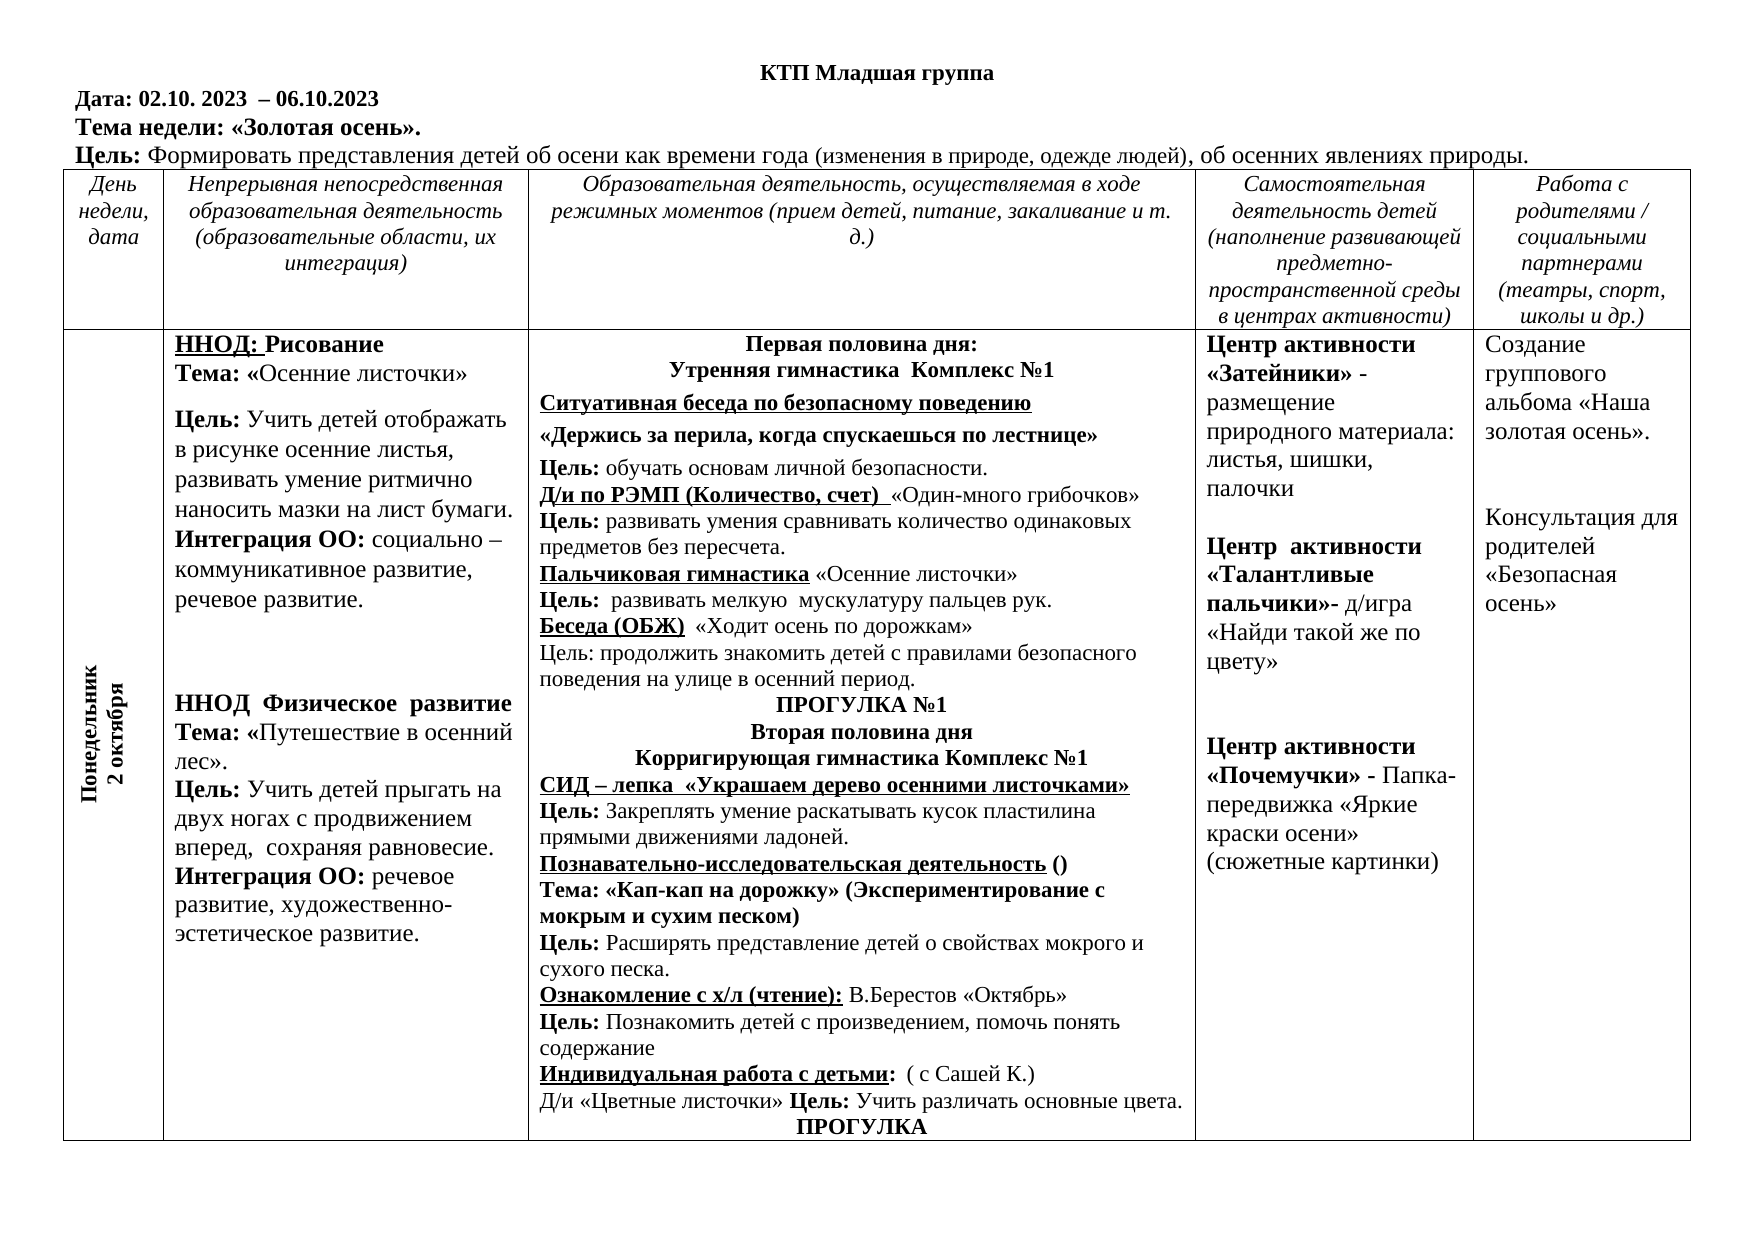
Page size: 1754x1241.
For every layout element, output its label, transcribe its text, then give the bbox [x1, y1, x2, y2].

table_cell ННОД: Рисование Тема: «Осенние листочки» Цель: Учить детей отображать в рисунке осенние листья, развивать умение ритмично наносить мазки на лист бумаги. Интеграция ОО: социально – коммуникативное развитие, речевое развитие. ННОД Физическое развитие Тема: «Путешествие в осенний лес». Цель: Учить детей прыгать на двух ногах с продвижением вперед, сохраняя равновесие. Интеграция ОО: речевое развитие, художественно-эстетическое развитие. [164, 330, 528, 1139]
table_cell Понедельник 2 октября [64, 330, 163, 1139]
table_cell Первая половина дня: Утренняя гимнастика Комплекс №1 Ситуативная беседа по безопасному поведению «Держись за перила, когда спускаешься по лестнице» Цель: обучать основам личной безопасности. Д/и по РЭМП (Количество, счет) «Один-много грибочков» Цель: развивать умения сравнивать количество одинаковых предметов без пересчета. Пальчиковая гимнастика «Осенние листочки» Цель: развивать мелкую мускулатуру пальцев рук. Беседа (ОБЖ) «Ходит осень по дорожкам» Цель: продолжить знакомить детей с правилами безопасного поведения на улице в осенний период. ПРОГУЛКА №1 Вторая половина дня Корригирующая гимнастика Комплекс №1 СИД – лепка «Украшаем дерево осенними листочками» Цель: Закреплять умение раскатывать кусок пластилина прямыми движениями ладоней. Познавательно-исследовательская деятельность () Тема: «Кап-кап на дорожку» (Экспериментирование с мокрым и сухим песком) Цель: Расширять представление детей о свойствах мокрого и сухого песка. Ознакомление с х/л (чтение): В.Берестов «Октябрь» Цель: Познакомить детей с произведением, помочь понять содержание Индивидуальная работа с детьми: ( с Сашей К.) Д/и «Цветные листочки» Цель: Учить различать основные цвета. ПРОГУЛКА [529, 330, 1195, 1139]
text Цель: Формировать представления детей об осени как времени года (изменения в природе, одежде людей), об осенних явлениях природы. [75, 141, 1679, 169]
text Дата: 02.10. 2023 – 06.10.2023 [75, 86, 1679, 112]
text КТП Младшая группа [75, 59, 1679, 86]
table_header Самостоятельная деятельность детей (наполнение развивающей предметно-пространственной среды в центрах активности) [1196, 170, 1473, 328]
table_header День недели, дата [64, 170, 163, 328]
table_header Непрерывная непосредственная образовательная деятельность (образовательные области, их интеграция) [164, 170, 528, 328]
table_header Работа с родителями / социальными партнерами (театры, спорт, школы и др.) [1474, 170, 1690, 328]
table_cell Создание группового альбома «Наша золотая осень». Консультация для родителей «Безопасная осень» [1474, 330, 1690, 1139]
text Тема недели: «Золотая осень». [75, 112, 1679, 141]
table_header Образовательная деятельность, осуществляемая в ходе режимных моментов (прием детей, питание, закаливание и т. д.) [529, 170, 1195, 328]
table_cell Центр активности «Затейники» - размещение природного материала: листья, шишки, палочки Центр активности «Талантливые пальчики»- д/игра «Найди такой же по цвету» Центр активности «Почемучки» - Папка-передвижка «Яркие краски осени» (сюжетные картинки) [1196, 330, 1473, 1139]
